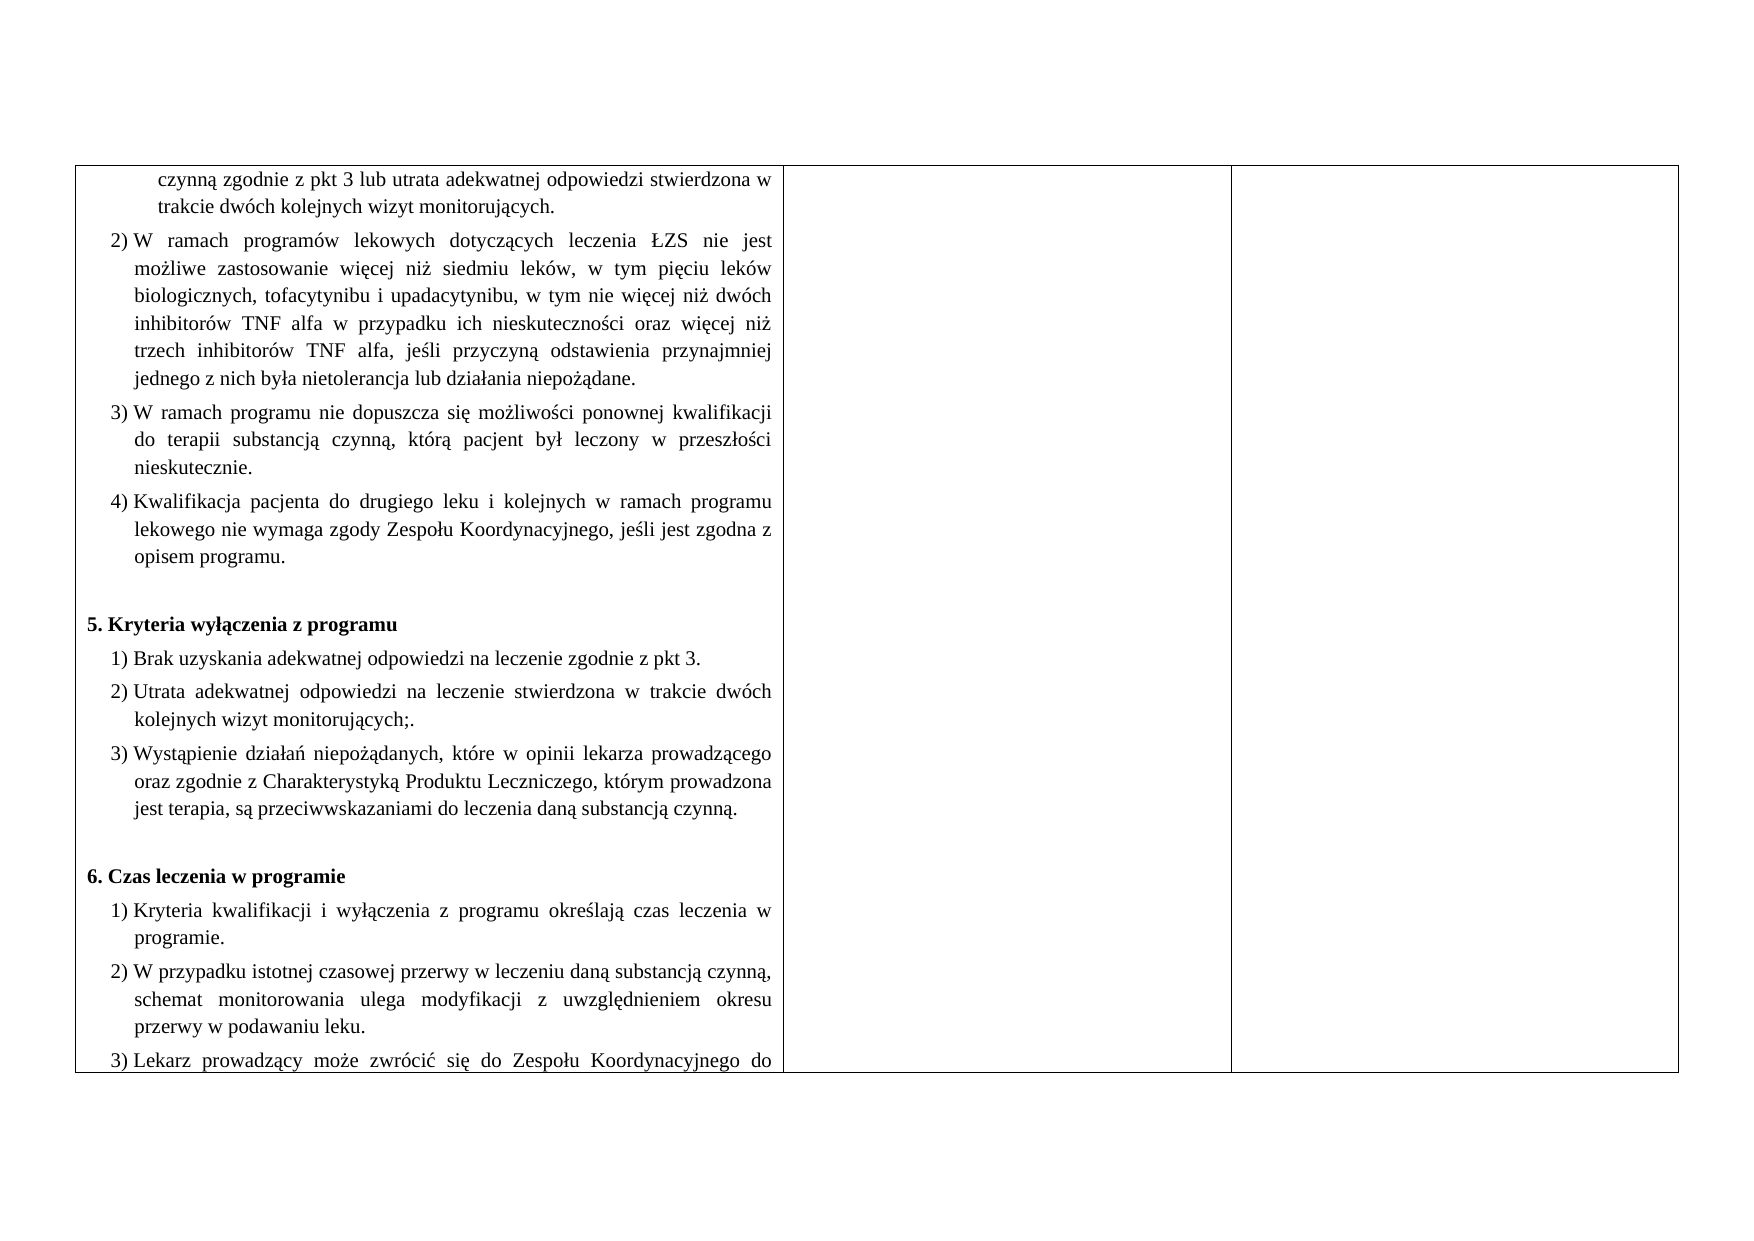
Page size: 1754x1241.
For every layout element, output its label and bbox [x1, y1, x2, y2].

table_cell [76, 166, 783, 1072]
table_cell [1232, 166, 1678, 1072]
table_cell [784, 166, 1231, 1072]
